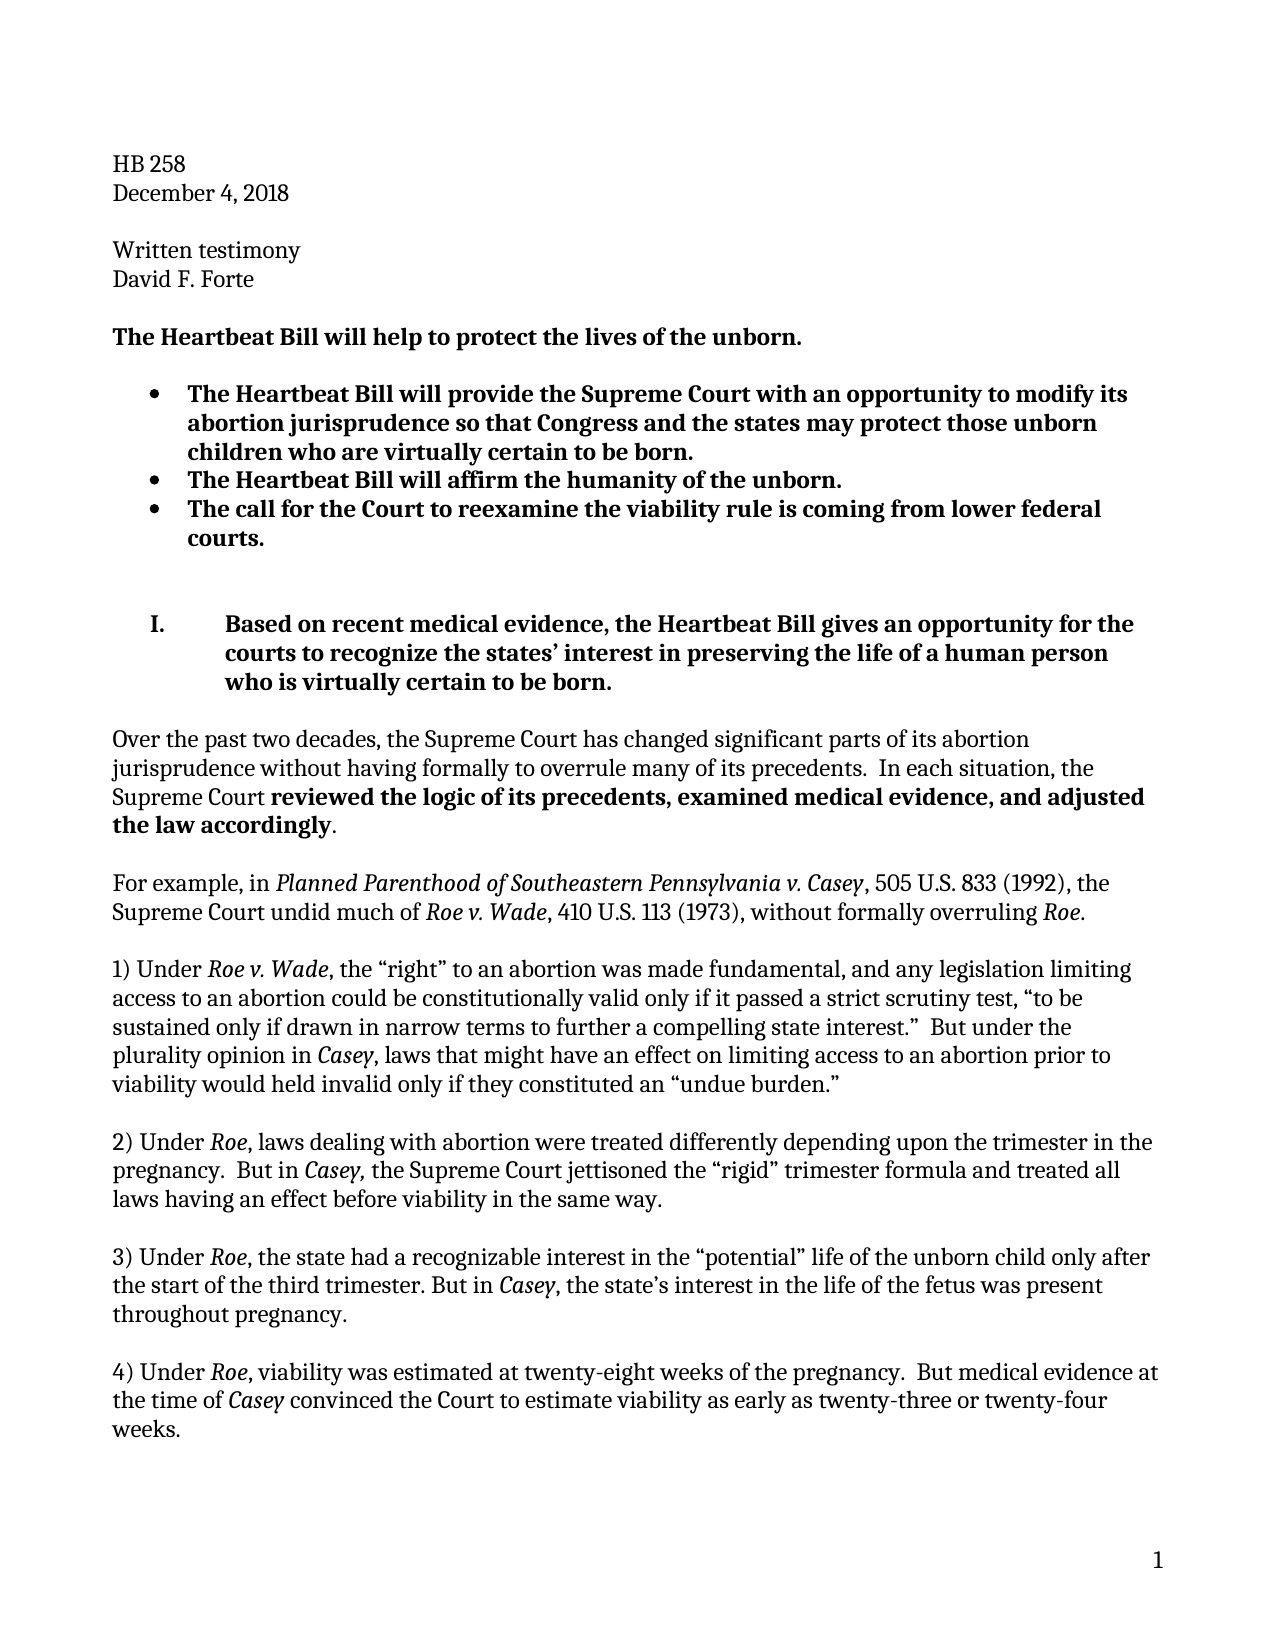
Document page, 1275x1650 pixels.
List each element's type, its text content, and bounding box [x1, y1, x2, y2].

list The Heartbeat Bill will provide the Supreme Court with an opportunity to modify its abortion jurisprudence so that Congress and the states may protect those unborn children who are virtually certain to be born. [150, 380, 1162, 466]
text 1) Under Roe v. Wade, the “right” to an abortion was made fundamental, and any legislation limiting access to an abortion could be constitutionally valid only if it passed a strict scrutiny test, “to be sustained only if drawn in narrow terms to further a compelling state interest.” But under the plurality opinion in Casey, laws that might have an effect on limiting access to an abortion prior to viability would held invalid only if they constituted an “undue burden.” [112, 955, 1162, 1099]
text The Heartbeat Bill will help to protect the lives of the unborn. [112, 322, 1162, 351]
text For example, in Planned Parenthood of Southeastern Pennsylvania v. Casey, 505 U.S. 833 (1992), the Supreme Court undid much of Roe v. Wade, 410 U.S. 113 (1973), without formally overruling Roe. [112, 869, 1162, 926]
text David F. Forte [112, 265, 1162, 294]
text Over the past two decades, the Supreme Court has changed significant parts of its abortion jurisprudence without having formally to overrule many of its precedents. In each situation, the Supreme Court reviewed the logic of its precedents, examined medical evidence, and adjusted the law accordingly. [112, 725, 1162, 840]
text Written testimony [112, 236, 1162, 265]
text December 4, 2018 [112, 179, 1162, 207]
text 4) Under Roe, viability was estimated at twenty-eight weeks of the pregnancy. But medical evidence at the time of Casey convinced the Court to estimate viability as early as twenty-three or twenty-four weeks. [112, 1357, 1162, 1444]
list The Heartbeat Bill will affirm the humanity of the unborn. [150, 466, 1162, 495]
text 2) Under Roe, laws dealing with abortion were treated differently depending upon the trimester in the pregnancy. But in Casey, the Supreme Court jettisoned the “rigid” trimester formula and treated all laws having an effect before viability in the same way. [112, 1127, 1162, 1214]
list The call for the Court to reexamine the viability rule is coming from lower federal courts. [150, 495, 1162, 552]
text 3) Under Roe, the state had a recognizable interest in the “potential” life of the unborn child only after the start of the third trimester. But in Casey, the state’s interest in the life of the fetus was present throughout pregnancy. [112, 1242, 1162, 1329]
text HB 258 [112, 150, 1162, 179]
list Based on recent medical evidence, the Heartbeat Bill gives an opportunity for the courts to recognize the states’ interest in preserving the life of a human person who is virtually certain to be born. [150, 610, 1162, 696]
